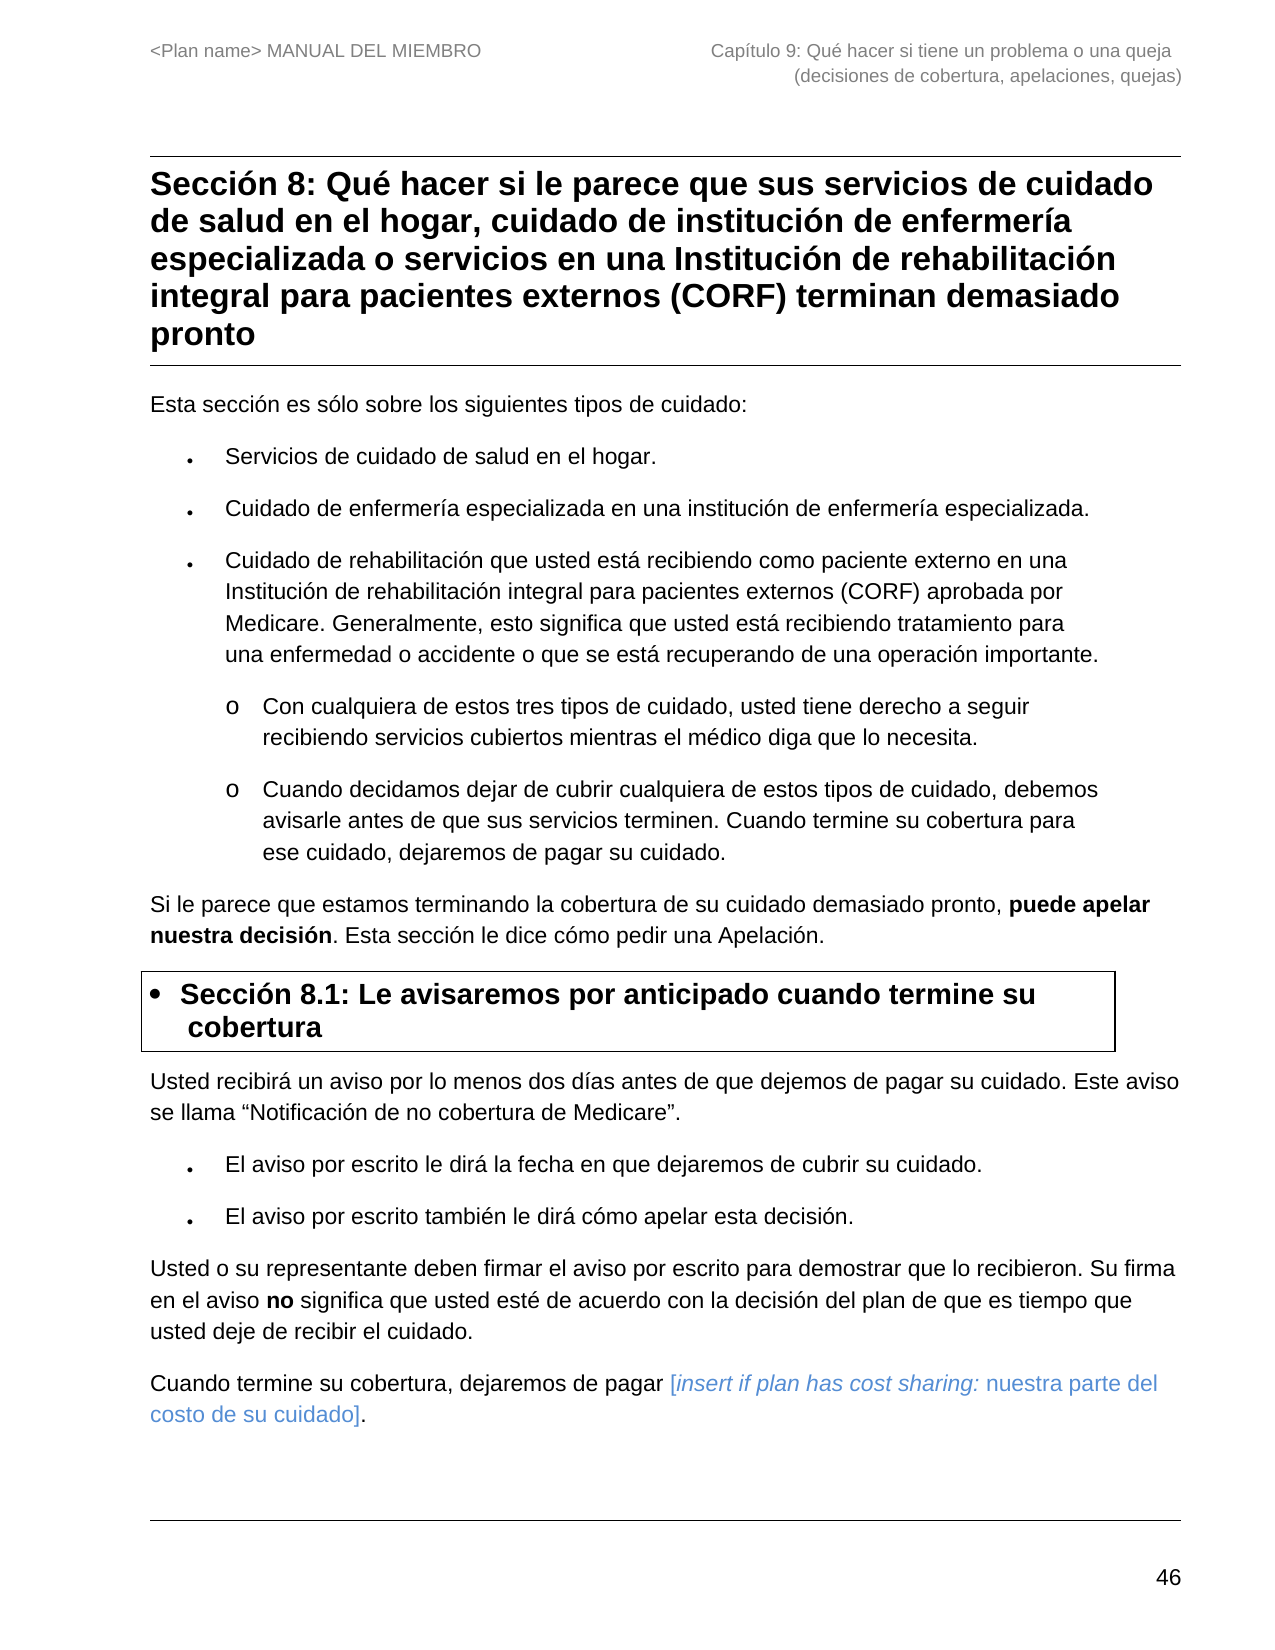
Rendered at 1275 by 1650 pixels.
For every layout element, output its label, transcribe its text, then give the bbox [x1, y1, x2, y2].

list El aviso por escrito también le dirá cómo apelar esta decisión. [187, 1200, 1106, 1231]
text Usted recibirá un aviso por lo menos dos días antes de que dejemos de pagar su cuidado. Este aviso se llama “Notificación de no cobertura de Medicare”. [150, 1064, 1181, 1127]
subtitle Sección 8: Qué hacer si le parece que sus servicios de cuidado de salud en el hogar, cuidado de institución de enfermería especializada o servicios en una Institución de rehabilitación integral para pacientes externos (CORF) terminan demasiado pronto [150, 157, 1181, 365]
list El aviso por escrito le dirá la fecha en que dejaremos de cubrir su cuidado. [187, 1148, 1106, 1179]
text Si le parece que estamos terminando la cobertura de su cuidado demasiado pronto, puede apelar nuestra decisión. Esta sección le dice cómo pedir una Apelación. [150, 887, 1181, 950]
subtitle Sección 8.1: Le avisaremos por anticipado cuando termine su cobertura [142, 972, 1114, 1051]
list Servicios de cuidado de salud en el hogar. [187, 439, 1106, 471]
list Cuidado de enfermería especializada en una institución de enfermería especializada. [187, 491, 1106, 523]
text Esta sección es sólo sobre los siguientes tipos de cuidado: [150, 387, 1181, 418]
text Usted o su representante deben firmar el aviso por escrito para demostrar que lo recibieron. Su firma en el aviso no significa que usted esté de acuerdo con la decisión del plan de que es tiempo que usted deje de recibir el cuidado. [150, 1252, 1181, 1346]
list Cuando decidamos dejar de cubrir cualquiera de estos tipos de cuidado, debemos avisarle antes de que sus servicios terminen. Cuando termine su cobertura para ese cuidado, dejaremos de pagar su cuidado. [225, 773, 1106, 866]
list Con cualquiera de estos tres tipos de cuidado, usted tiene derecho a seguir recibiendo servicios cubiertos mientras el médico diga que lo necesita. [225, 689, 1106, 752]
list Cuidado de rehabilitación que usted está recibiendo como paciente externo en una Institución de rehabilitación integral para pacientes externos (CORF) aprobada por Medicare. Generalmente, esto significa que usted está recibiendo tratamiento para una enfermedad o accidente o que se está recuperando de una operación importante. [187, 543, 1106, 668]
text Cuando termine su cobertura, dejaremos de pagar [insert if plan has cost sharing: nuestra parte del costo de su cuidado]. [150, 1366, 1181, 1429]
